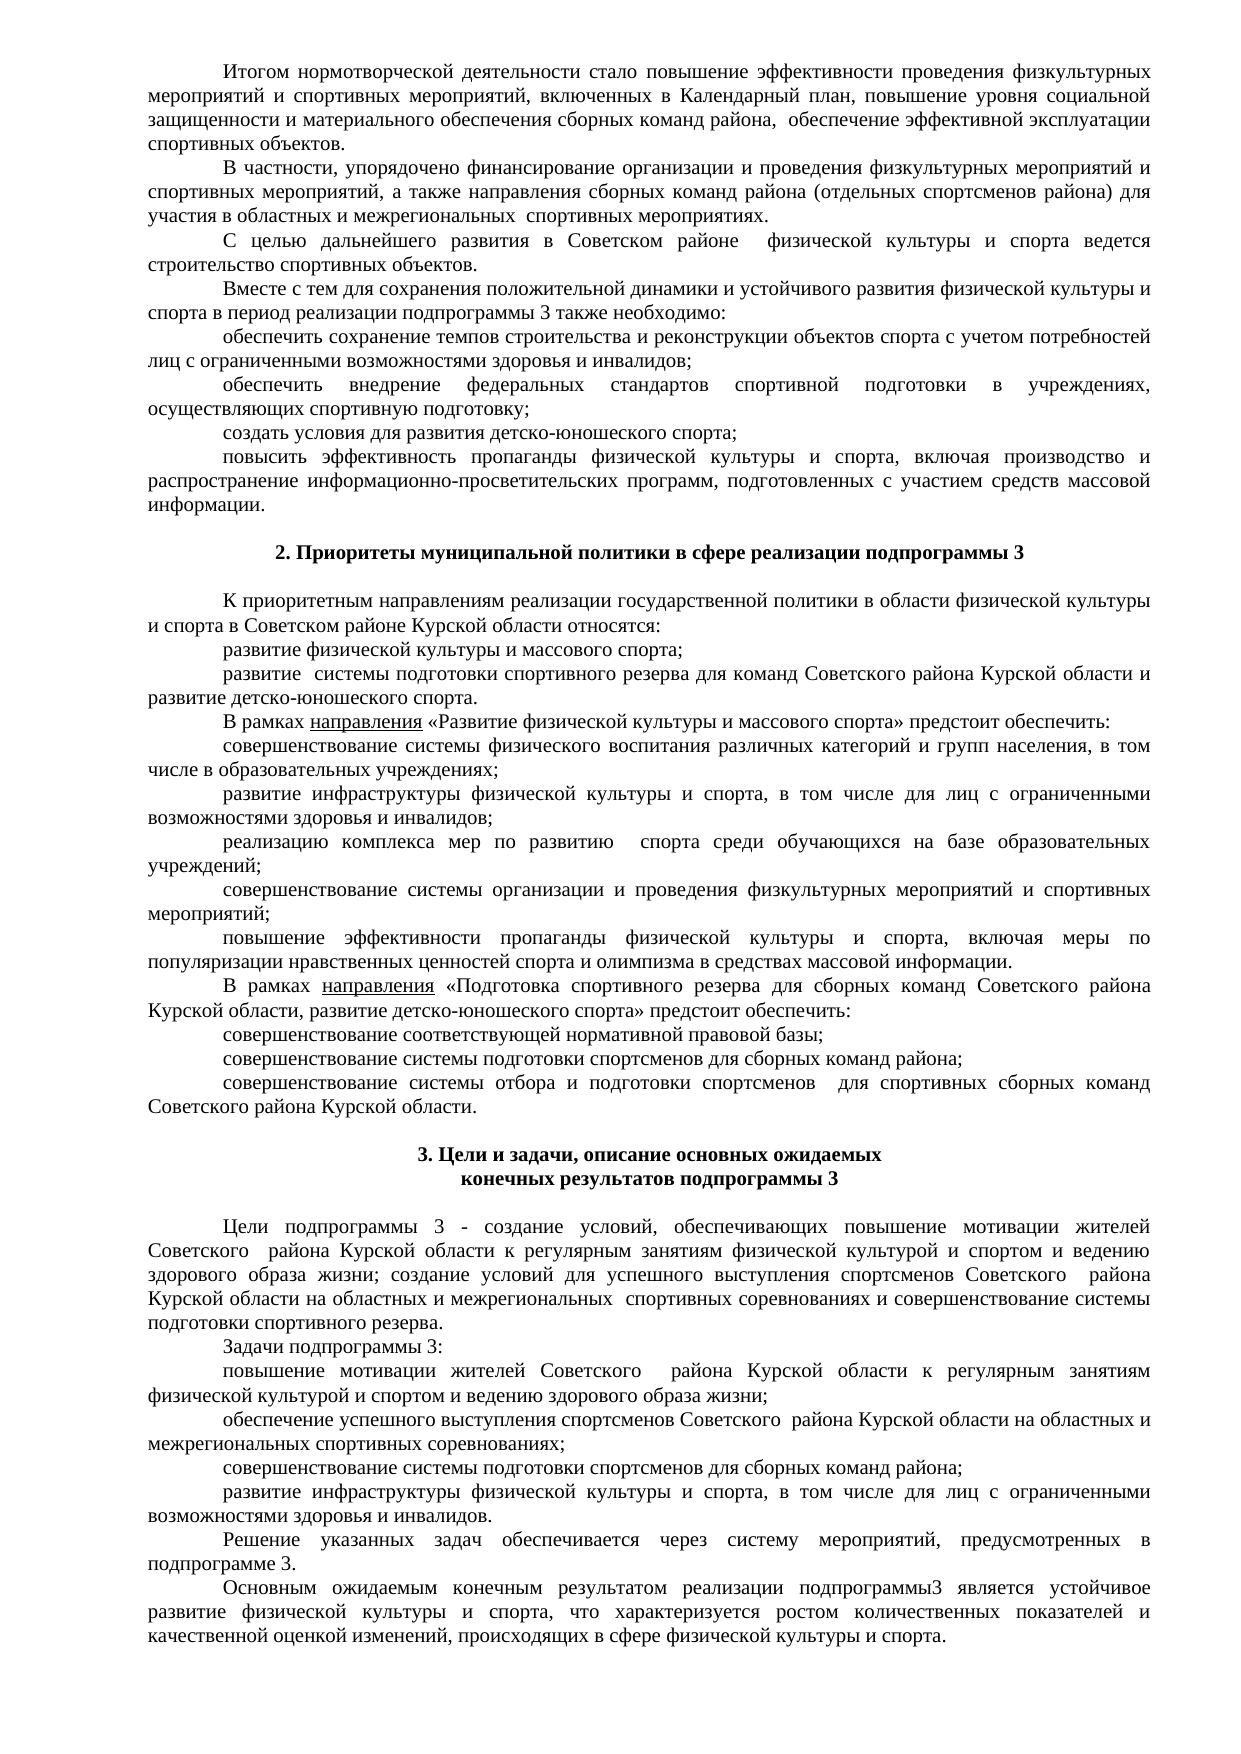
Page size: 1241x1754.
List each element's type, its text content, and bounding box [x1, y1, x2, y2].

text Вместе с тем для сохранения положительной динамики и устойчивого развития физической культуры и спорта в период реализации подпрограммы 3 также необходимо: [148, 276, 1152, 324]
text обеспечить сохранение темпов строительства и реконструкции объектов спорта с учетом потребностей лиц с ограниченными возможностями здоровья и инвалидов; [148, 324, 1152, 372]
text К приоритетным направлениям реализации государственной политики в области физической культуры и спорта в Советском районе Курской области относятся: [148, 588, 1152, 637]
text развитие физической культуры и массового спорта; [148, 637, 1152, 661]
text Цели подпрограммы 3 - создание условий, обеспечивающих повышение мотивации жителей Советского района Курской области к регулярным занятиям физической культурой и спортом и ведению здорового образа жизни; создание условий для успешного выступления спортсменов Советского района Курской области на областных и межрегиональных спортивных соревнованиях и совершенствование системы подготовки спортивного резерва. [148, 1214, 1152, 1334]
text повышение эффективности пропаганды физической культуры и спорта, включая меры по популяризации нравственных ценностей спорта и олимпизма в средствах массовой информации. [148, 925, 1152, 973]
text 2. Приоритеты муниципальной политики в сфере реализации подпрограммы 3 [148, 540, 1152, 564]
text развитие инфраструктуры физической культуры и спорта, в том числе для лиц с ограниченными возможностями здоровья и инвалидов; [148, 781, 1152, 829]
text конечных результатов подпрограммы 3 [148, 1166, 1152, 1190]
text В рамках направления «Развитие физической культуры и массового спорта» предстоит обеспечить: [148, 709, 1152, 733]
text совершенствование системы подготовки спортсменов для сборных команд района; [148, 1455, 1152, 1479]
text совершенствование системы отбора и подготовки спортсменов для спортивных сборных команд Советского района Курской области. [148, 1070, 1152, 1118]
text В рамках направления «Подготовка спортивного резерва для сборных команд Советского района Курской области, развитие детско-юношеского спорта» предстоит обеспечить: [148, 973, 1152, 1022]
text Основным ожидаемым конечным результатом реализации подпрограммы3 является устойчивое развитие физической культуры и спорта, что характеризуется ростом количественных показателей и качественной оценкой изменений, происходящих в сфере физической культуры и спорта. [148, 1575, 1152, 1647]
text повысить эффективность пропаганды физической культуры и спорта, включая производство и распространение информационно-просветительских программ, подготовленных с участием средств массовой информации. [148, 444, 1152, 516]
text обеспечение успешного выступления спортсменов Советского района Курской области на областных и межрегиональных спортивных соревнованиях; [148, 1407, 1152, 1455]
text обеспечить внедрение федеральных стандартов спортивной подготовки в учреждениях, осуществляющих спортивную подготовку; [148, 372, 1152, 420]
text совершенствование системы подготовки спортсменов для сборных команд района; [148, 1046, 1152, 1070]
text реализацию комплекса мер по развитию спорта среди обучающихся на базе образовательных учреждений; [148, 829, 1152, 877]
text Решение указанных задач обеспечивается через систему мероприятий, предусмотренных в подпрограмме 3. [148, 1527, 1152, 1575]
text повышение мотивации жителей Советского района Курской области к регулярным занятиям физической культурой и спортом и ведению здорового образа жизни; [148, 1358, 1152, 1407]
text создать условия для развития детско-юношеского спорта; [148, 420, 1152, 444]
text Задачи подпрограммы 3: [148, 1334, 1152, 1358]
text совершенствование системы организации и проведения физкультурных мероприятий и спортивных мероприятий; [148, 877, 1152, 925]
text Итогом нормотворческой деятельности стало повышение эффективности проведения физкультурных мероприятий и спортивных мероприятий, включенных в Календарный план, повышение уровня социальной защищенности и материального обеспечения сборных команд района, обеспечение эффективной эксплуатации спортивных объектов. [148, 59, 1152, 155]
text 3. Цели и задачи, описание основных ожидаемых [148, 1142, 1152, 1166]
text совершенствование соответствующей нормативной правовой базы; [148, 1022, 1152, 1046]
text развитие системы подготовки спортивного резерва для команд Советского района Курской области и развитие детско-юношеского спорта. [148, 661, 1152, 709]
text развитие инфраструктуры физической культуры и спорта, в том числе для лиц с ограниченными возможностями здоровья и инвалидов. [148, 1479, 1152, 1527]
text совершенствование системы физического воспитания различных категорий и групп населения, в том числе в образовательных учреждениях; [148, 733, 1152, 781]
text В частности, упорядочено финансирование организации и проведения физкультурных мероприятий и спортивных мероприятий, а также направления сборных команд района (отдельных спортсменов района) для участия в областных и межрегиональных спортивных мероприятиях. [148, 155, 1152, 227]
text С целью дальнейшего развития в Советском районе физической культуры и спорта ведется строительство спортивных объектов. [148, 227, 1152, 276]
